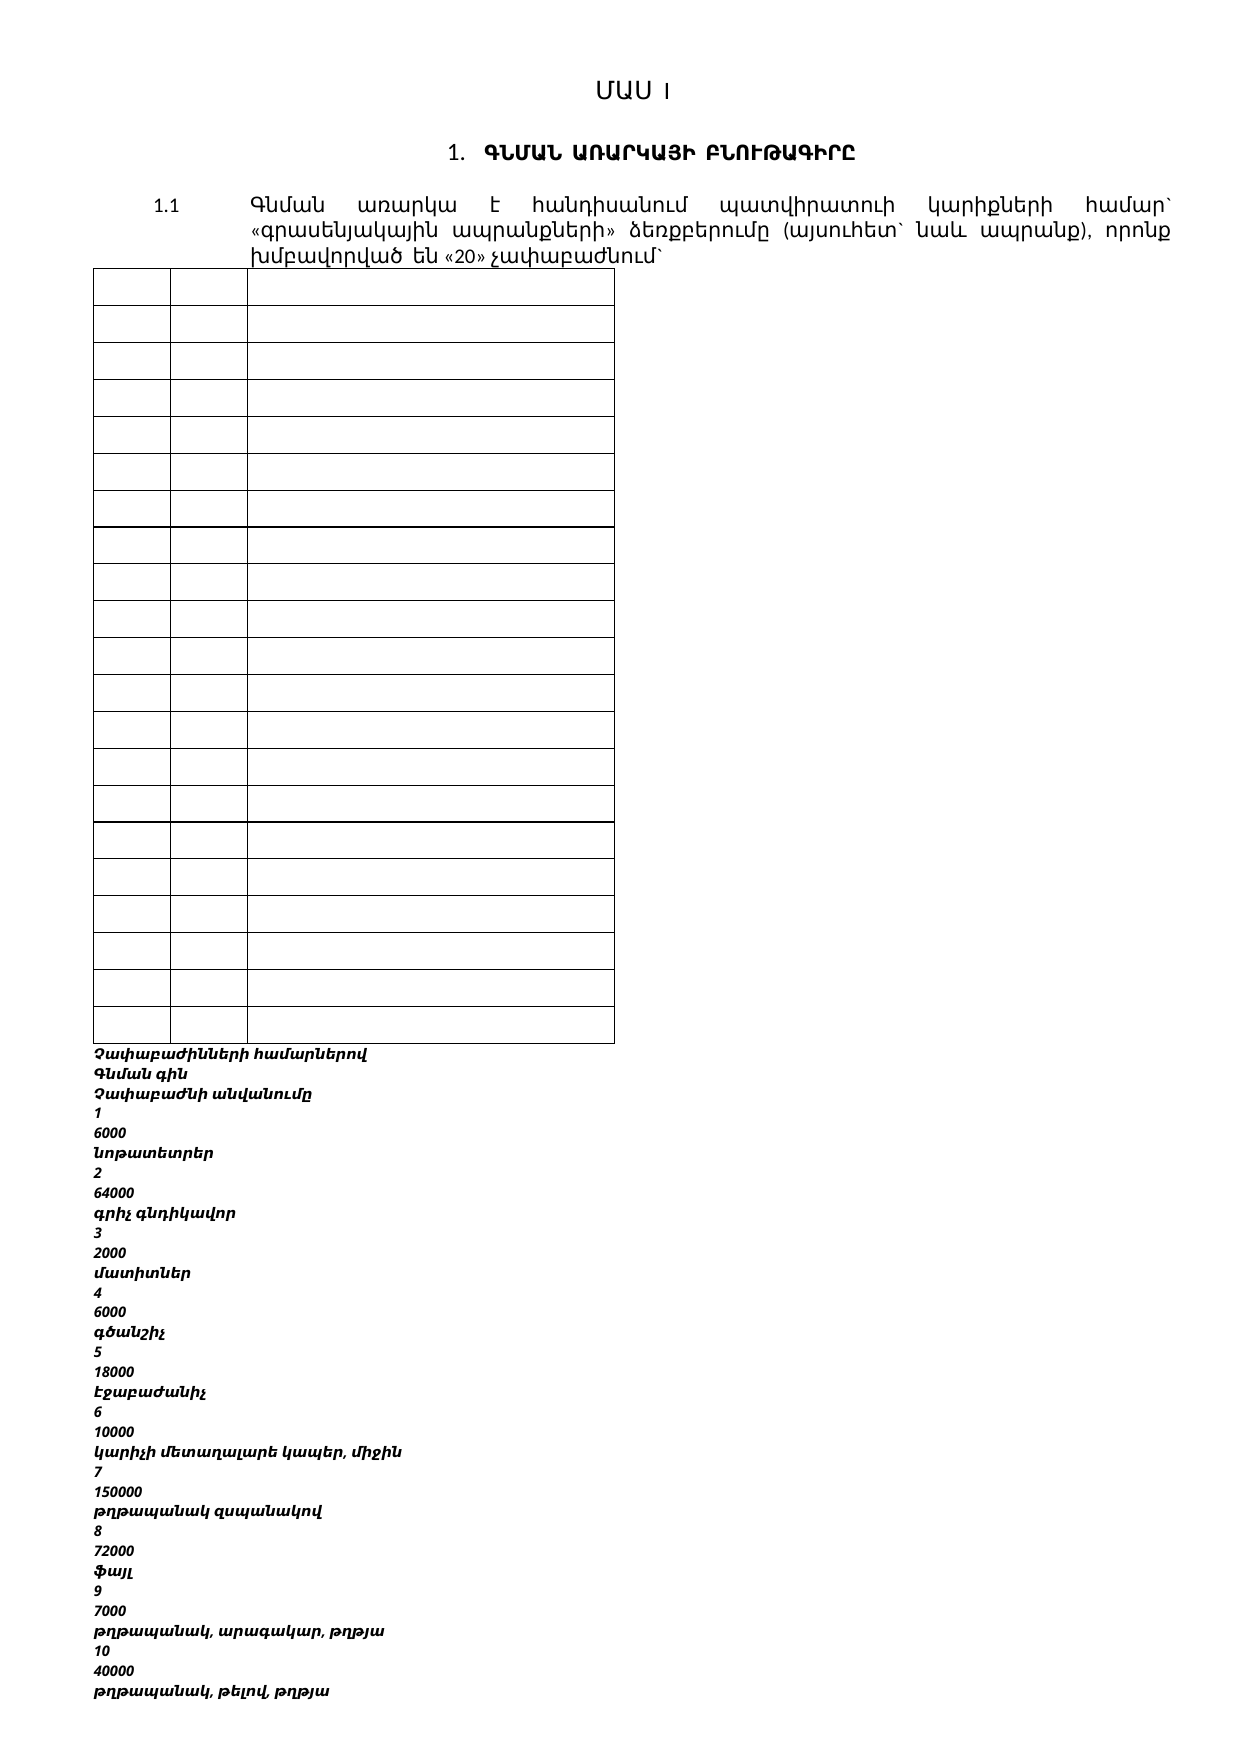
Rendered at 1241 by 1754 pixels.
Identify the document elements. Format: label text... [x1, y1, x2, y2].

text ՄԱՍ I [94, 75, 1171, 106]
list ԳՆՄԱՆ ԱՌԱՐԿԱՅԻ ԲՆՈՒԹԱԳԻՐԸ [131, 136, 1171, 167]
subtitle Գնման առարկա է հանդիսանում պատվիրատուի կարիքների համար` «գրասենյակային ապրանքների» ձեռքբերումը (այսուհետ` նաև ապրանք), որոնք խմբավորված են «20» չափաբաժնում` [153, 192, 1171, 268]
